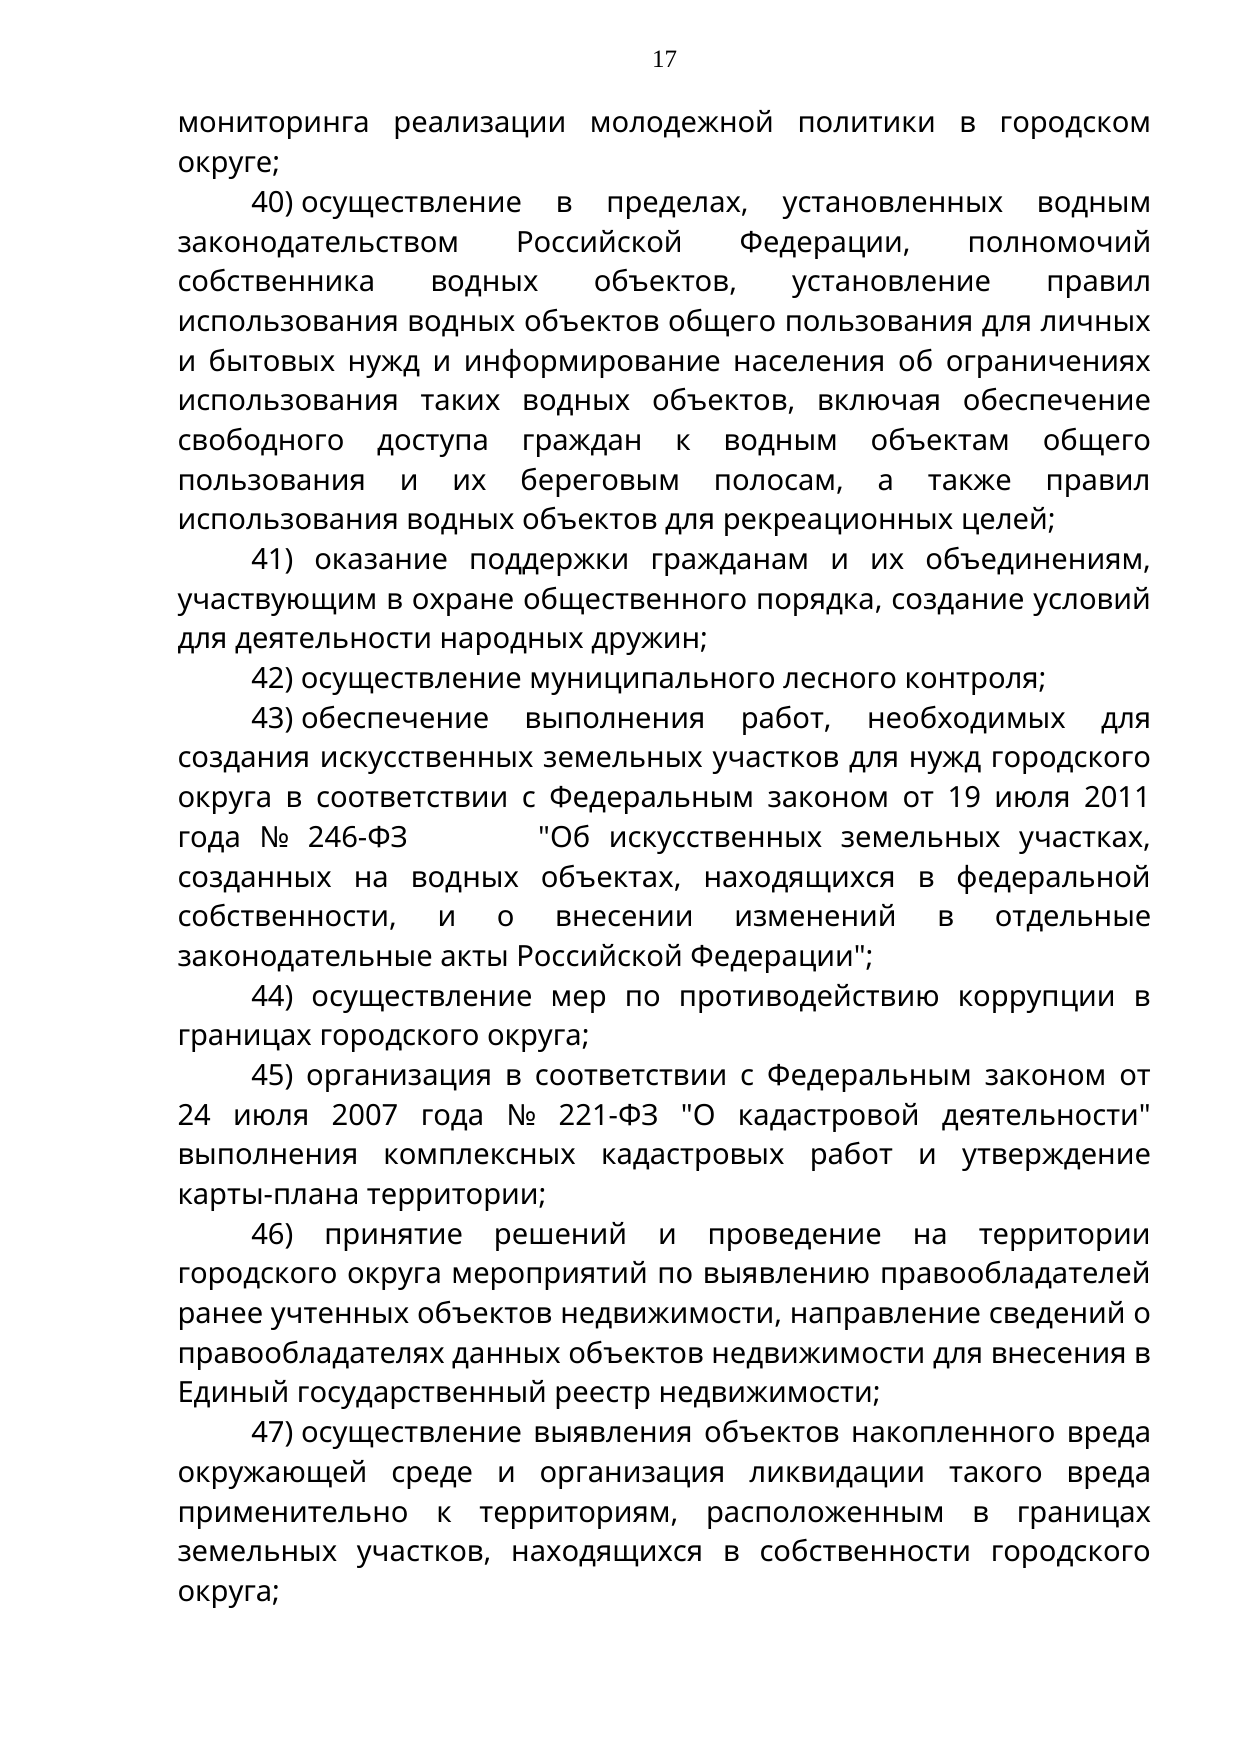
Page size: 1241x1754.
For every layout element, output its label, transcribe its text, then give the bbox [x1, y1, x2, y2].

text 47) осуществление выявления объектов накопленного вреда окружающей среде и организация ликвидации такого вреда применительно к территориям, расположенным в границах земельных участков, находящихся в собственности городского округа; [177, 1411, 1152, 1610]
text 40) осуществление в пределах, установленных водным законодательством Российской Федерации, полномочий собственника водных объектов, установление правил использования водных объектов общего пользования для личных и бытовых нужд и информирование населения об ограничениях использования таких водных объектов, включая обеспечение свободного доступа граждан к водным объектам общего пользования и их береговым полосам, а также правил использования водных объектов для рекреационных целей; [177, 181, 1152, 538]
text 45) организация в соответствии с Федеральным законом от 24 июля 2007 года № 221-ФЗ "О кадастровой деятельности" выполнения комплексных кадастровых работ и утверждение карты-плана территории; [177, 1054, 1152, 1213]
text 44) осуществление мер по противодействию коррупции в границах городского округа; [177, 975, 1152, 1054]
text 42) осуществление муниципального лесного контроля; [177, 657, 1152, 697]
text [177, 102, 1152, 181]
text 43) обеспечение выполнения работ, необходимых для создания искусственных земельных участков для нужд городского округа в соответствии с Федеральным законом от 19 июля 2011 года № 246-ФЗ "Об искусственных земельных участках, созданных на водных объектах, находящихся в федеральной собственности, и о внесении изменений в отдельные законодательные акты Российской Федерации"; [177, 697, 1152, 975]
text 41) оказание поддержки гражданам и их объединениям, участвующим в охране общественного порядка, создание условий для деятельности народных дружин; [177, 538, 1152, 657]
text 46) принятие решений и проведение на территории городского округа мероприятий по выявлению правообладателей ранее учтенных объектов недвижимости, направление сведений о правообладателях данных объектов недвижимости для внесения в Единый государственный реестр недвижимости; [177, 1213, 1152, 1411]
